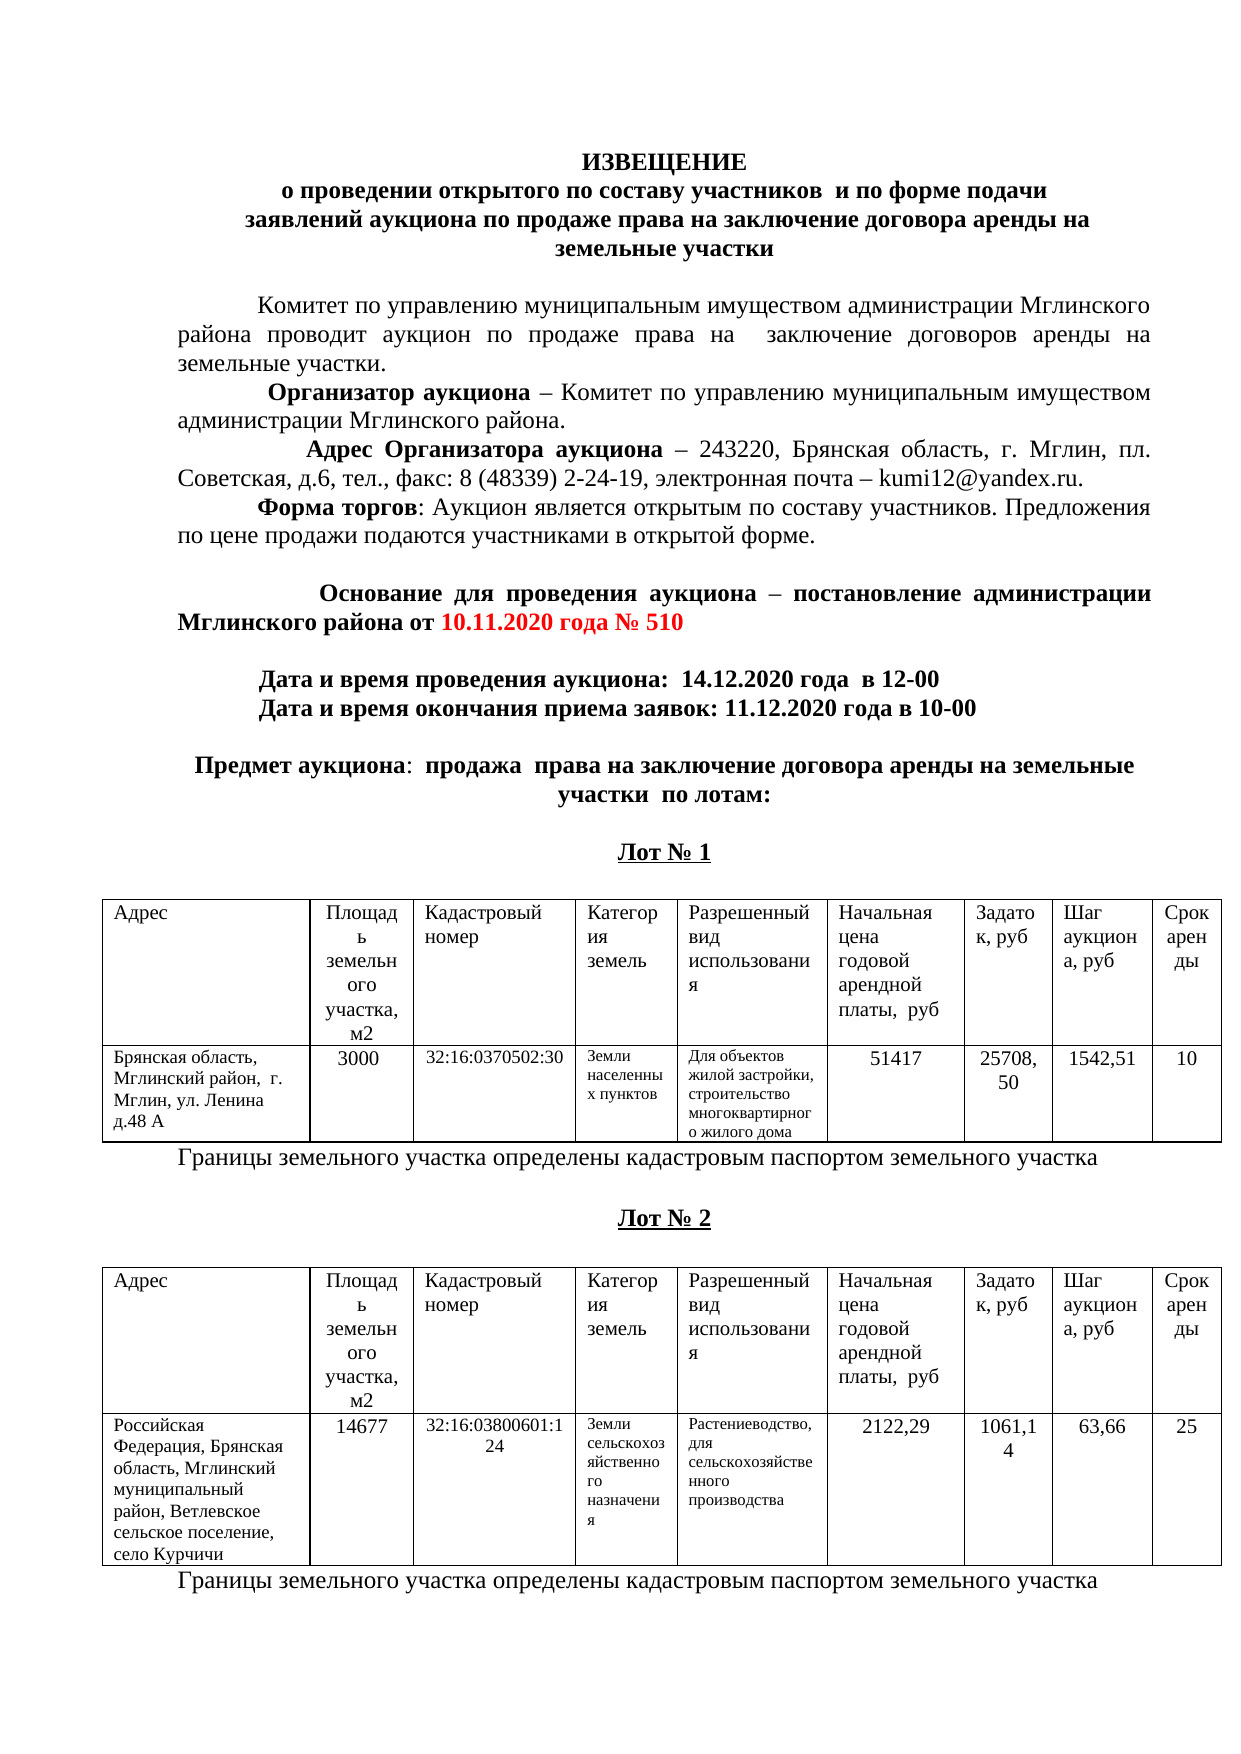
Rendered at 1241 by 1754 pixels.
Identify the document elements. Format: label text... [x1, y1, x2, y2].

table_header Категория земель [576, 1268, 677, 1412]
text Лот № 1 [177, 837, 1152, 866]
table_header Задаток, руб [965, 1268, 1052, 1412]
table_header Кадастровый номер [414, 900, 575, 1044]
table_cell 10 [1153, 1046, 1221, 1141]
table_header Разрешенный вид использования [678, 900, 827, 1044]
text Границы земельного участка определены кадастровым паспортом земельного участка [177, 1143, 1152, 1171]
table_header Разрешенный вид использования [678, 1268, 827, 1412]
text Лот № 2 [177, 1200, 1152, 1233]
table_cell 32:16:03800601:124 [414, 1414, 575, 1564]
table_header Шаг аукциона, руб [1053, 1268, 1152, 1412]
text Организатор аукциона – Комитет по управлению муниципальным имуществом администрации Мглинского района. [177, 377, 1152, 434]
text Дата и время окончания приема заявок: 11.12.2020 года в 10-00 [177, 693, 1152, 722]
table_cell 1542,51 [1053, 1046, 1152, 1141]
table_cell Российская Федерация, Брянская область, Мглинский муниципальный район, Ветлевское сельское поселение, село Курчичи [103, 1414, 309, 1564]
table_header Категория земель [576, 900, 677, 1044]
table_cell 1061,14 [965, 1414, 1052, 1564]
table_cell 25708,50 [965, 1046, 1052, 1141]
table_cell 3000 [311, 1046, 413, 1141]
table_cell Брянская область, Мглинский район, г. Мглин, ул. Ленина д.48 А [103, 1046, 309, 1141]
table_header Площадь земельного участка, м2 [311, 1268, 413, 1412]
table_header Начальная цена годовой арендной платы, руб [828, 900, 964, 1044]
table_header Срок аренды [1153, 1268, 1221, 1412]
text Дата и время проведения аукциона: 14.12.2020 года в 12-00 [177, 664, 1152, 693]
table_header Задаток, руб [965, 900, 1052, 1044]
text Границы земельного участка определены кадастровым паспортом земельного участка [177, 1566, 1152, 1594]
table_cell Земли населенных пунктов [576, 1046, 677, 1141]
table_cell 63,66 [1053, 1414, 1152, 1564]
table_cell Земли сельскохозяйственного назначения [576, 1414, 677, 1564]
table_header Площадь земельного участка, м2 [311, 900, 413, 1044]
text Основание для проведения аукциона – постановление администрации Мглинского района от 10.11.2020 года № 510 [177, 578, 1152, 636]
table_header Кадастровый номер [414, 1268, 575, 1412]
table_header Срок аренды [1153, 900, 1221, 1044]
table_cell 14677 [311, 1414, 413, 1564]
text Адрес Организатора аукциона – 243220, Брянская область, г. Мглин, пл. Советская, д.6, тел., факс: 8 (48339) 2-24-19, электронная почта – kumi12@yandex.ru. [177, 434, 1152, 492]
table_header Адрес [103, 1268, 309, 1412]
table_header Шаг аукциона, руб [1053, 900, 1152, 1044]
table_cell 25 [1153, 1414, 1221, 1564]
table_cell Для объектов жилой застройки, строительство многоквартирного жилого дома [678, 1046, 827, 1141]
text Форма торгов: Аукцион является открытым по составу участников. Предложения по цене продажи подаются участниками в открытой форме. [177, 492, 1152, 549]
table_cell Растениеводство, для сельскохозяйственного производства [678, 1414, 827, 1564]
text Комитет по управлению муниципальным имуществом администрации Мглинского района проводит аукцион по продаже права на заключение договоров аренды на земельные участки. [177, 291, 1152, 377]
text заявлений аукциона по продаже права на заключение договора аренды на земельные участки [177, 204, 1152, 262]
table_header Начальная цена годовой арендной платы, руб [828, 1268, 964, 1412]
table_header Адрес [103, 900, 309, 1044]
text ИЗВЕЩЕНИЕ [177, 118, 1152, 176]
text Предмет аукциона: продажа права на заключение договора аренды на земельные участки по лотам: [177, 751, 1152, 808]
table_cell 32:16:0370502:30 [414, 1046, 575, 1141]
text о проведении открытого по составу участников и по форме подачи [177, 176, 1152, 204]
table_cell 51417 [828, 1046, 964, 1141]
table_cell 2122,29 [828, 1414, 964, 1564]
